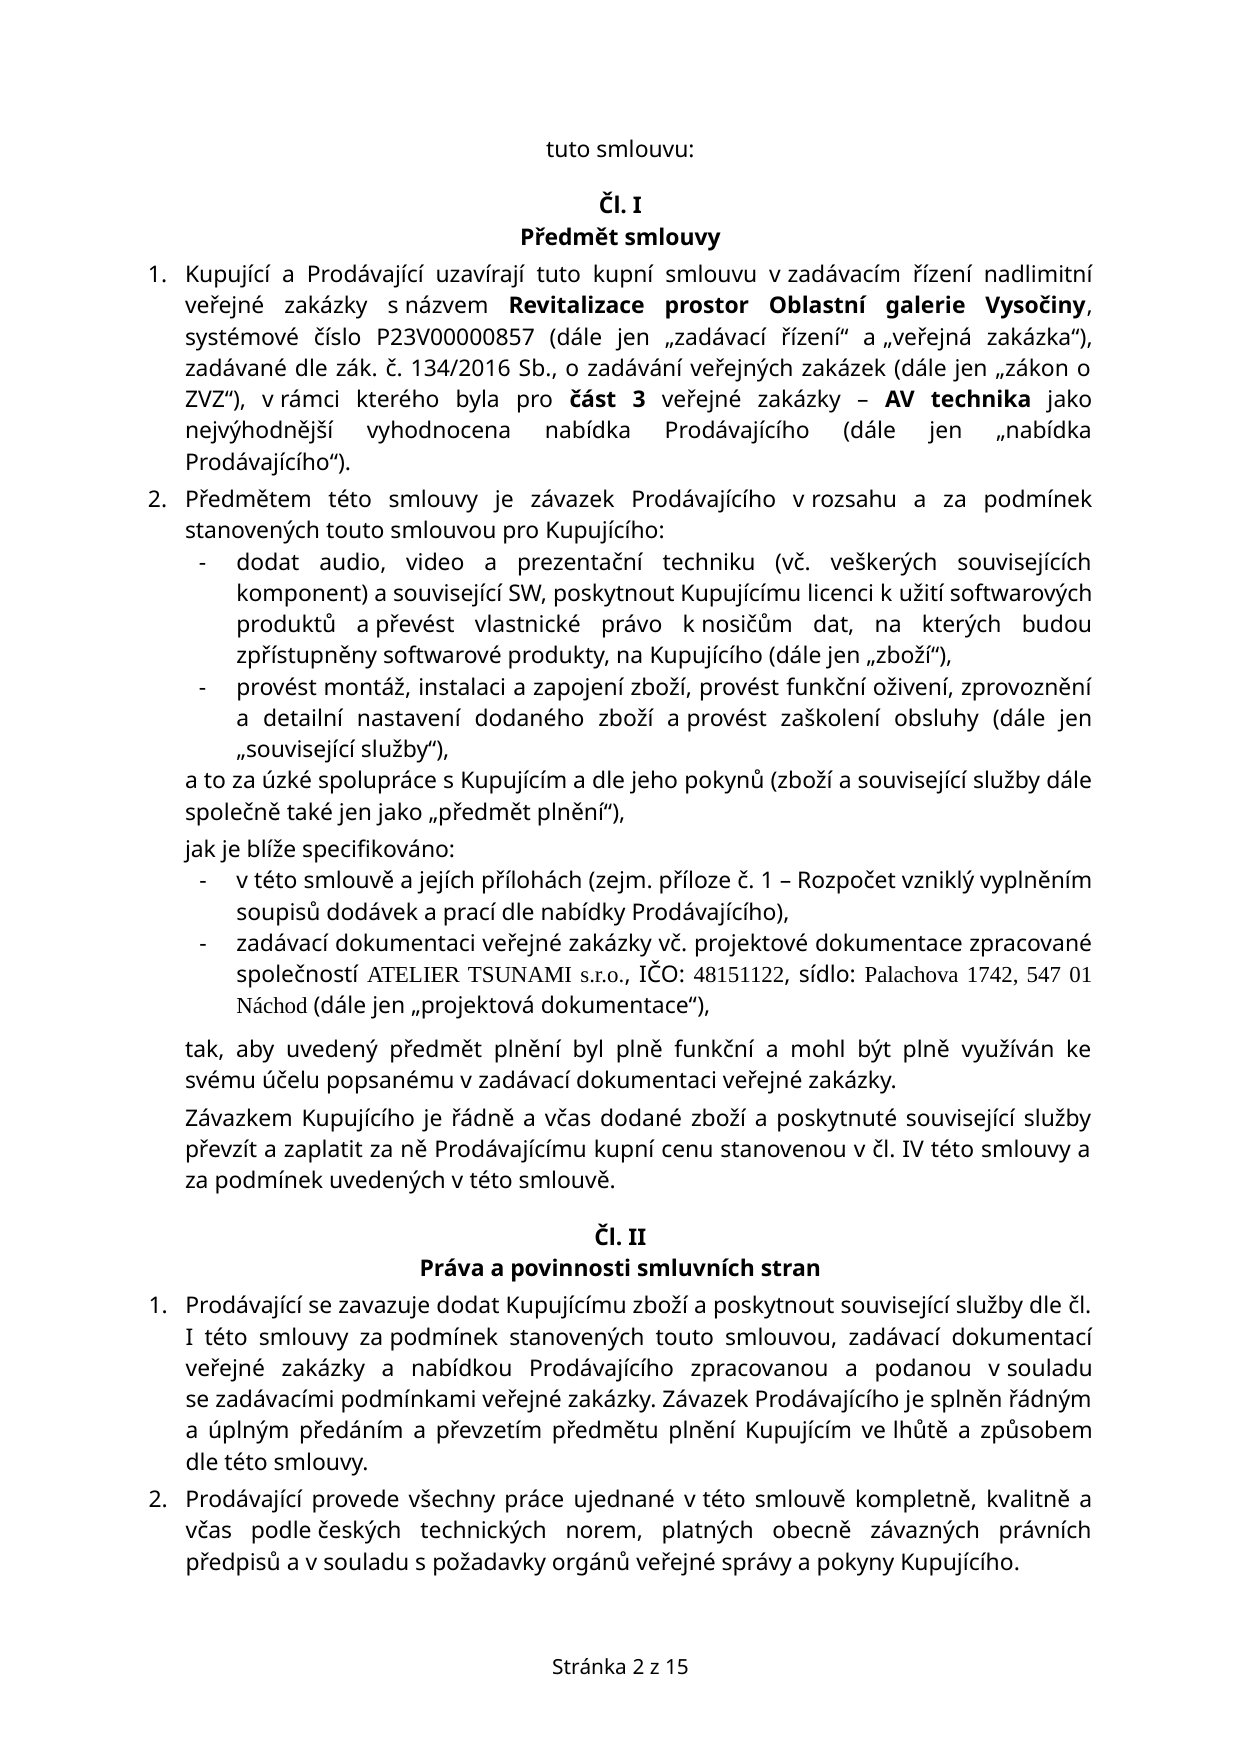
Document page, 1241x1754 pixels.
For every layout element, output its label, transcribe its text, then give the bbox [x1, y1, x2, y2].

subtitle Předmětem této smlouvy je závazek Prodávajícího v rozsahu a za podmínek stanovených touto smlouvou pro Kupujícího: [148, 483, 1093, 545]
subtitle provést montáž, instalaci a zapojení zboží, provést funkční oživení, zprovoznění a detailní nastavení dodaného zboží a provést zaškolení obsluhy (dále jen „související služby“), [199, 670, 1093, 764]
text tuto smlouvu: [148, 133, 1093, 164]
subtitle Předmět smlouvy [148, 220, 1093, 252]
subtitle Prodávající provede všechny práce ujednané v této smlouvě kompletně, kvalitně a včas podle českých technických norem, platných obecně závazných právních předpisů a v souladu s požadavky orgánů veřejné správy a pokyny Kupujícího. [148, 1483, 1093, 1577]
subtitle Čl. II [148, 1220, 1093, 1252]
subtitle Kupující a Prodávající uzavírají tuto kupní smlouvu v zadávacím řízení nadlimitní veřejné zakázky s názvem Revitalizace prostor Oblastní galerie Vysočiny, systémové číslo P23V00000857 (dále jen „zadávací řízení“ a „veřejná zakázka“), zadávané dle zák. č. 134/2016 Sb., o zadávání veřejných zakázek (dále jen „zákon o ZVZ“), v rámci kterého byla pro část 3 veřejné zakázky – AV technika jako nejvýhodnější vyhodnocena nabídka Prodávajícího (dále jen „nabídka Prodávajícího“). [148, 258, 1093, 477]
subtitle Závazkem Kupujícího je řádně a včas dodané zboží a poskytnuté související služby převzít a zaplatit za ně Prodávajícímu kupní cenu stanovenou v čl. IV této smlouvy a za podmínek uvedených v této smlouvě. [185, 1102, 1093, 1195]
subtitle v této smlouvě a jejích přílohách (zejm. příloze č. 1 – Rozpočet vzniklý vyplněním soupisů dodávek a prací dle nabídky Prodávajícího), [199, 864, 1093, 927]
subtitle a to za úzké spolupráce s Kupujícím a dle jeho pokynů (zboží a související služby dále společně také jen jako „předmět plnění“), [185, 764, 1093, 827]
subtitle tak, aby uvedený předmět plnění byl plně funkční a mohl být plně využíván ke svému účelu popsanému v zadávací dokumentaci veřejné zakázky. [185, 1033, 1093, 1095]
subtitle dodat audio, video a prezentační techniku (vč. veškerých souvisejících komponent) a související SW, poskytnout Kupujícímu licenci k užití softwarových produktů a převést vlastnické právo k nosičům dat, na kterých budou zpřístupněny softwarové produkty, na Kupujícího (dále jen „zboží“), [199, 545, 1093, 670]
subtitle Prodávající se zavazuje dodat Kupujícímu zboží a poskytnout související služby dle čl. I této smlouvy za podmínek stanovených touto smlouvou, zadávací dokumentací veřejné zakázky a nabídkou Prodávajícího zpracovanou a podanou v souladu se zadávacími podmínkami veřejné zakázky. Závazek Prodávajícího je splněn řádným a úplným předáním a převzetím předmětu plnění Kupujícím ve lhůtě a způsobem dle této smlouvy. [148, 1289, 1093, 1477]
subtitle zadávací dokumentaci veřejné zakázky vč. projektové dokumentace zpracované společností , IČO: , sídlo: (dále jen „projektová dokumentace“), [199, 927, 1093, 1020]
subtitle Čl. I [148, 189, 1093, 220]
subtitle Práva a povinnosti smluvních stran [148, 1252, 1093, 1283]
subtitle jak je blíže specifikováno: [185, 833, 1093, 864]
